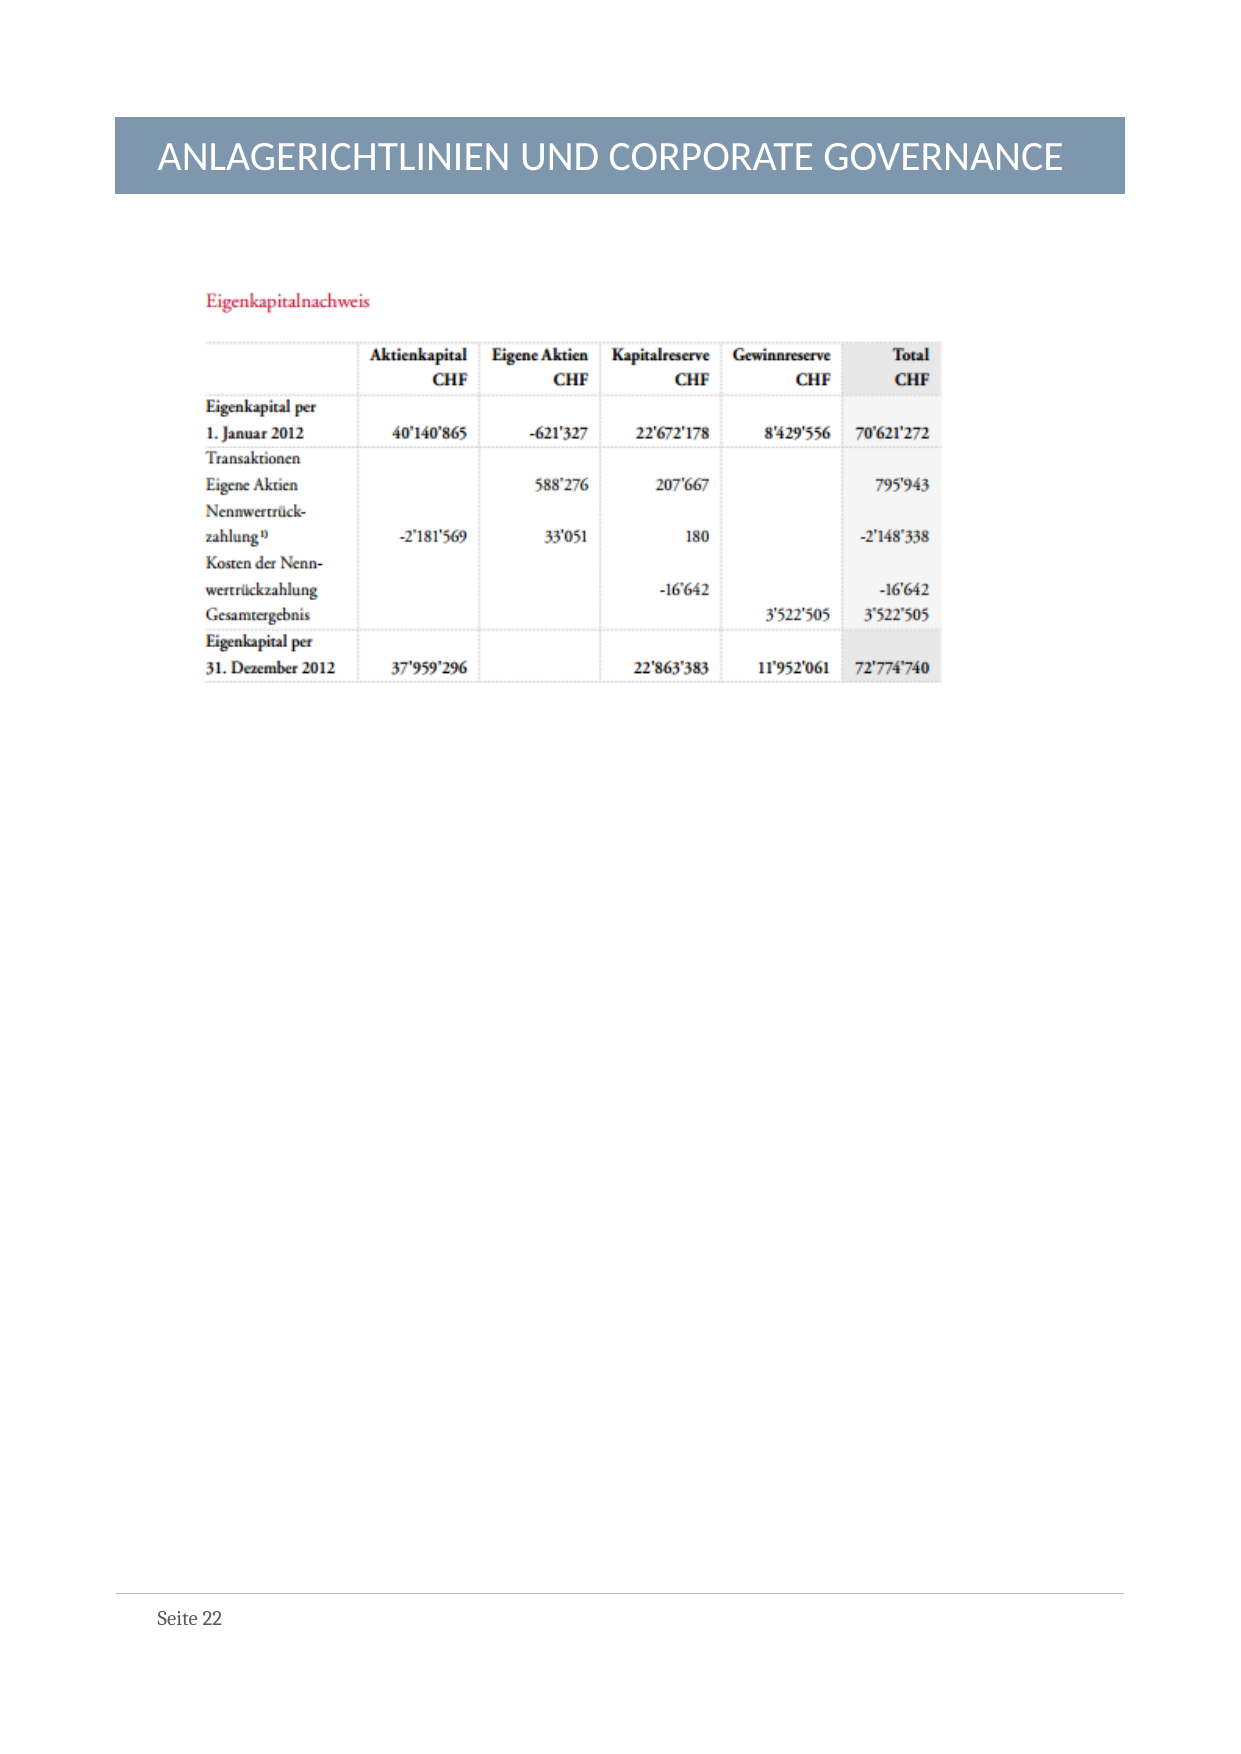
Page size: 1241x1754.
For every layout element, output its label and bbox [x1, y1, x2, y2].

picture [157, 262, 1053, 708]
